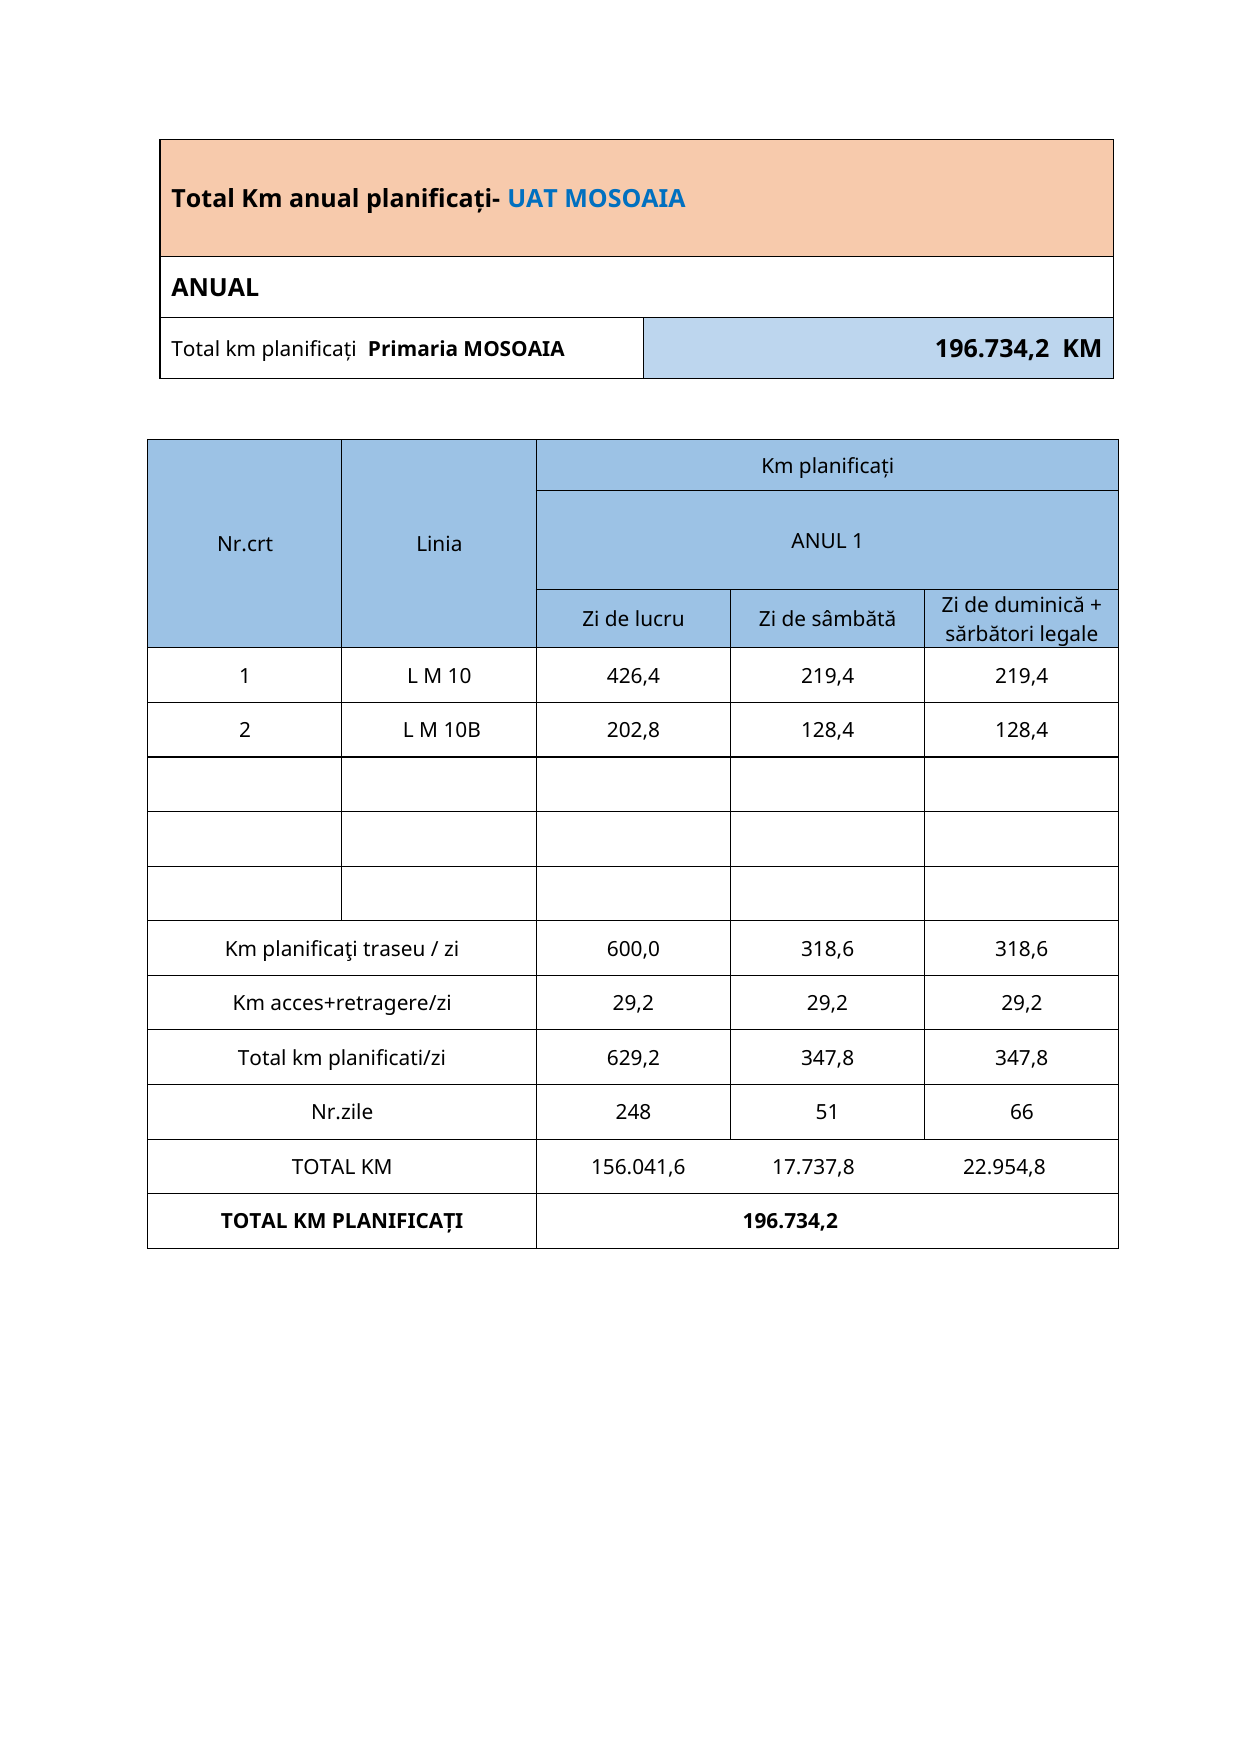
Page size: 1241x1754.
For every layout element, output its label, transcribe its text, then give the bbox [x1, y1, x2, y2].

table_cell 219,4 [925, 648, 1118, 702]
table_cell [925, 867, 1118, 920]
table_cell L M 10 [342, 648, 536, 702]
table_cell 318,6 [925, 921, 1118, 975]
table_cell Zi de duminică + sărbători legale [925, 590, 1118, 647]
table_cell [148, 867, 341, 920]
table_cell 29,2 [731, 976, 924, 1029]
table_cell 347,8 [925, 1030, 1118, 1084]
table_header Total Km anual planificați- UAT MOSOAIA [161, 140, 1113, 256]
table_cell [537, 867, 730, 920]
table_cell 202,8 [537, 703, 730, 756]
table_cell 1 [148, 648, 341, 702]
table_cell Nr.zile [148, 1085, 536, 1138]
table_cell Total km planificați Primaria MOSOAIA [161, 318, 643, 378]
table_cell 318,6 [731, 921, 924, 975]
table_cell TOTAL KM PLANIFICAȚI [148, 1194, 536, 1248]
table_cell 128,4 [925, 703, 1118, 756]
table_cell TOTAL KM [148, 1140, 536, 1193]
table_cell [148, 758, 341, 811]
table_cell Total km planificati/zi [148, 1030, 536, 1084]
table_cell [537, 758, 730, 811]
table_cell 347,8 [731, 1030, 924, 1084]
table_cell [731, 867, 924, 920]
table_cell [148, 812, 341, 866]
table_cell 128,4 [731, 703, 924, 756]
table_cell [342, 812, 536, 866]
table_cell 66 [925, 1085, 1118, 1138]
table_cell ANUL 1 [537, 491, 1118, 589]
table_cell 248 [537, 1085, 730, 1138]
table_cell Zi de lucru [537, 590, 730, 647]
table_cell [537, 812, 730, 866]
table_cell ANUAL [161, 257, 1113, 317]
table_cell 156.041,6 17.737,8 22.954,8 [537, 1140, 1118, 1193]
table_cell Zi de sâmbătă [731, 590, 924, 647]
table_cell [342, 758, 536, 811]
table_cell 196.734,2 [537, 1194, 1118, 1248]
table_cell 219,4 [731, 648, 924, 702]
table_cell L M 10B [342, 703, 536, 756]
table_cell Km acces+retragere/zi [148, 976, 536, 1029]
table_cell [925, 812, 1118, 866]
table_cell [925, 758, 1118, 811]
table_cell 51 [731, 1085, 924, 1138]
table_cell [731, 812, 924, 866]
table_header Km planificați [537, 440, 1118, 490]
table_cell 629,2 [537, 1030, 730, 1084]
table_cell 29,2 [537, 976, 730, 1029]
table_cell 2 [148, 703, 341, 756]
table_cell 196.734,2 KM [644, 318, 1113, 378]
table_cell 600,0 [537, 921, 730, 975]
table_header Linia [342, 440, 536, 647]
table_cell Km planificaţi traseu / zi [148, 921, 536, 975]
table_cell [342, 867, 536, 920]
table_header Nr.crt [148, 440, 341, 647]
table_cell 29,2 [925, 976, 1118, 1029]
table_cell [731, 758, 924, 811]
table_cell 426,4 [537, 648, 730, 702]
